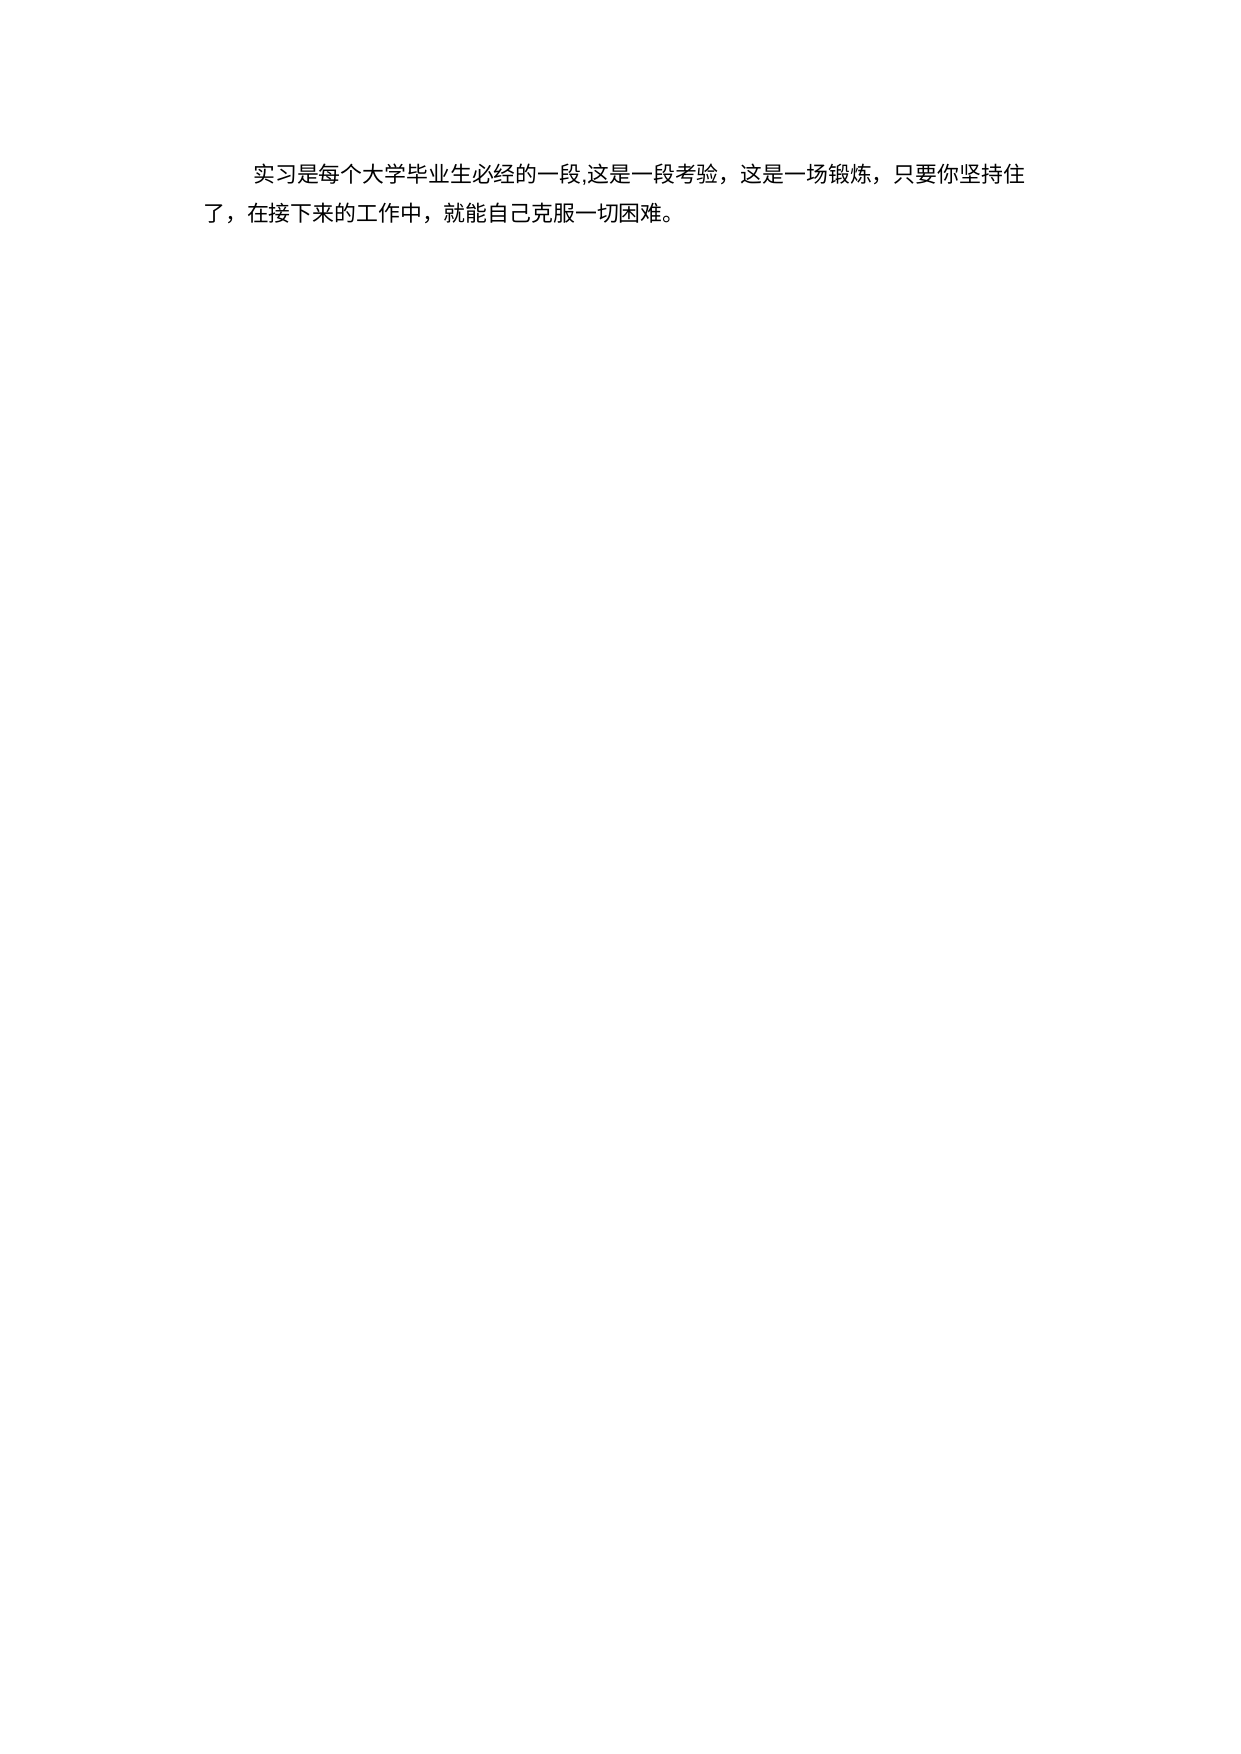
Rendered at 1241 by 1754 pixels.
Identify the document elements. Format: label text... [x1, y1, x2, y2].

text 实习是每个大学毕业生必经的一段,这是一段考验，这是一场锻炼，只要你坚持住了，在接下来的工作中，就能自己克服一切困难。 [203, 150, 1037, 228]
